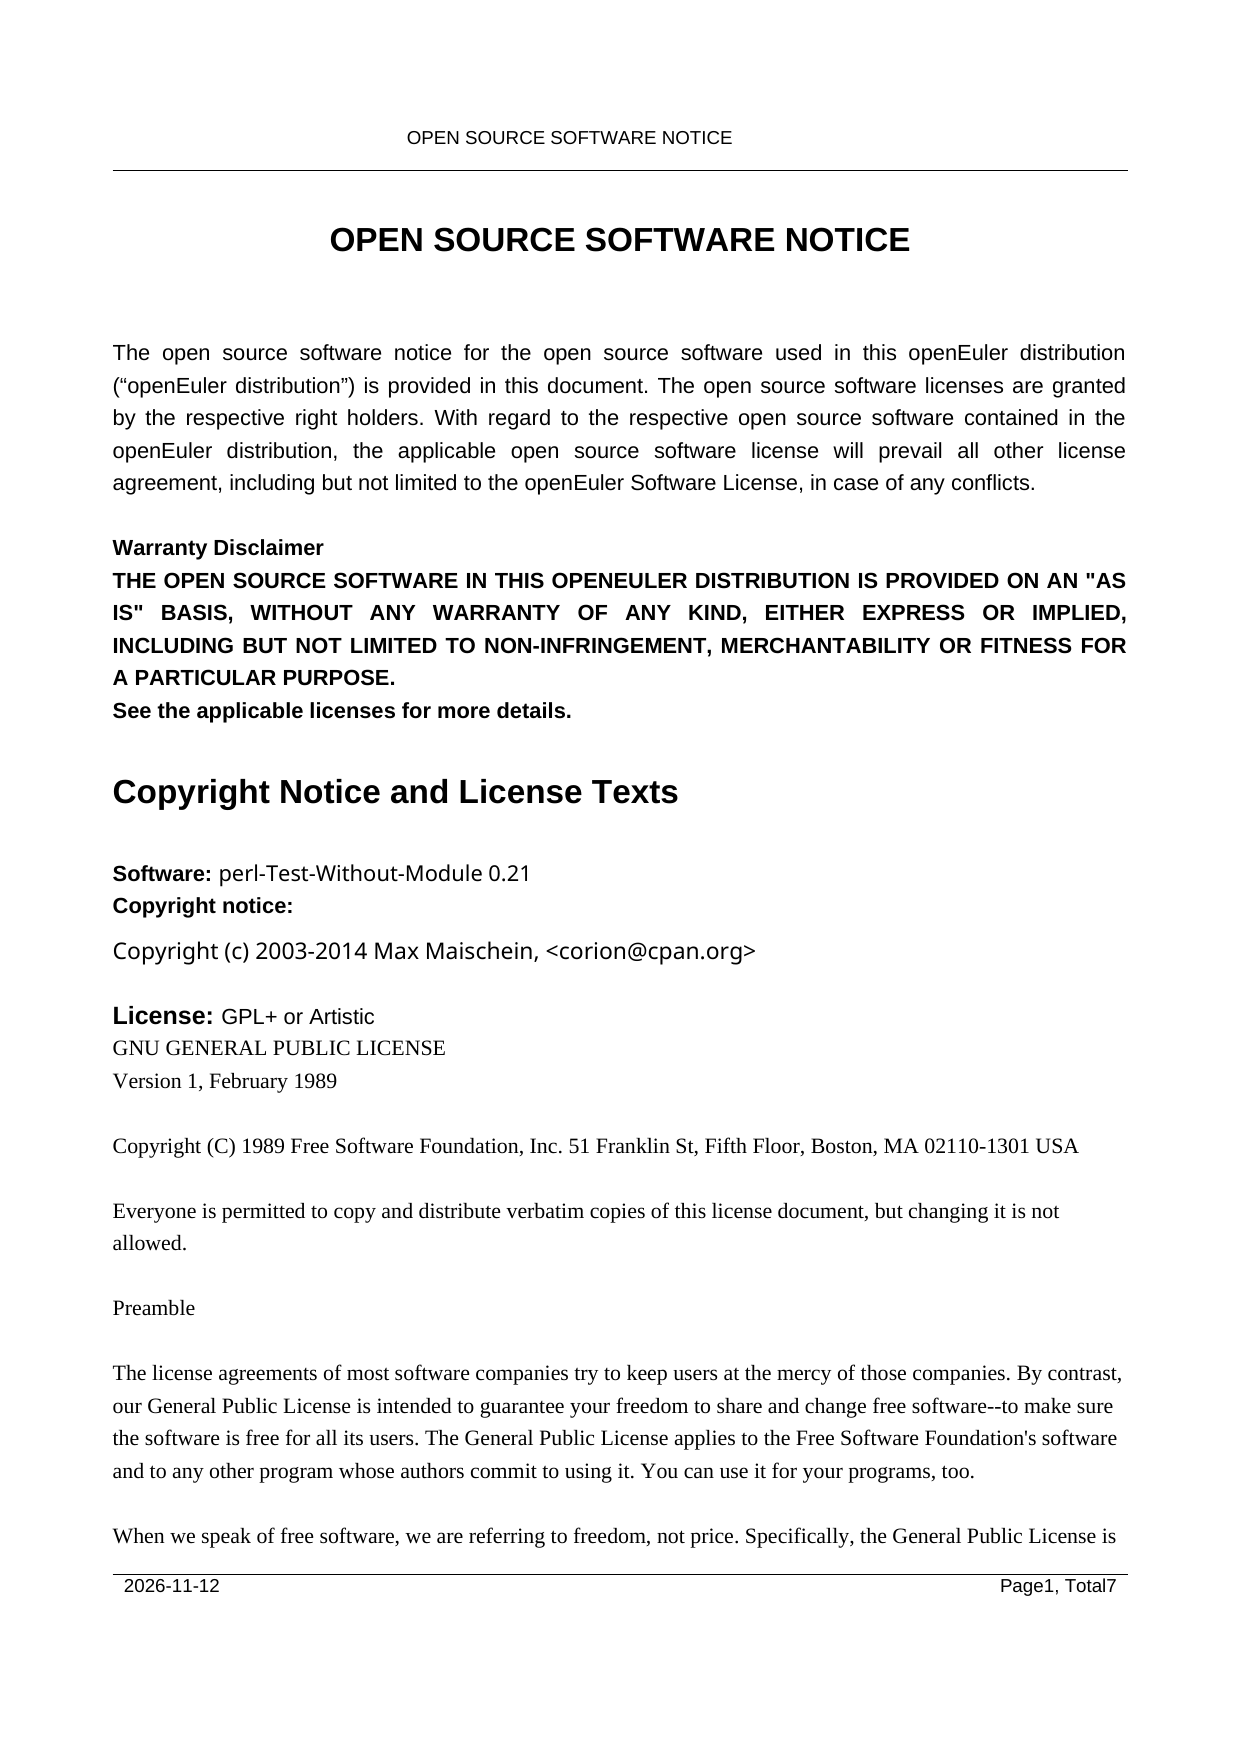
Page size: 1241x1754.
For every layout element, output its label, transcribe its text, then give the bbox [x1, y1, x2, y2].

text OPEN SOURCE SOFTWARE NOTICE [112, 206, 1128, 271]
text License: GPL+ or Artistic [112, 999, 1128, 1031]
text THE OPEN SOURCE SOFTWARE IN THIS OPENEULER DISTRIBUTION IS PROVIDED ON AN "AS IS" BASIS, WITHOUT ANY WARRANTY OF ANY KIND, EITHER EXPRESS OR IMPLIED, INCLUDING BUT NOT LIMITED TO NON-INFRINGEMENT, MERCHANTABILITY OR FITNESS FOR A PARTICULAR PURPOSE. See the applicable licenses for more details. [112, 564, 1128, 726]
text The open source software notice for the open source software used in this openEuler distribution (“openEuler distribution”) is provided in this document. The open source software licenses are granted by the respective right holders. With regard to the respective open source software contained in the openEuler distribution, the applicable open source software license will prevail all other license agreement, including but not limited to the openEuler Software License, in case of any conflicts. [112, 336, 1128, 499]
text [112, 1031, 1128, 1551]
text Warranty Disclaimer [112, 531, 1128, 564]
text Copyright notice: [112, 889, 1128, 921]
text Copyright (c) 2003-2014 Max Maischein, <corion@cpan.org> [112, 934, 1128, 999]
text Copyright Notice and License Texts [112, 759, 1128, 824]
title Software: perl-Test-Without-Module 0.21 [112, 856, 1128, 889]
